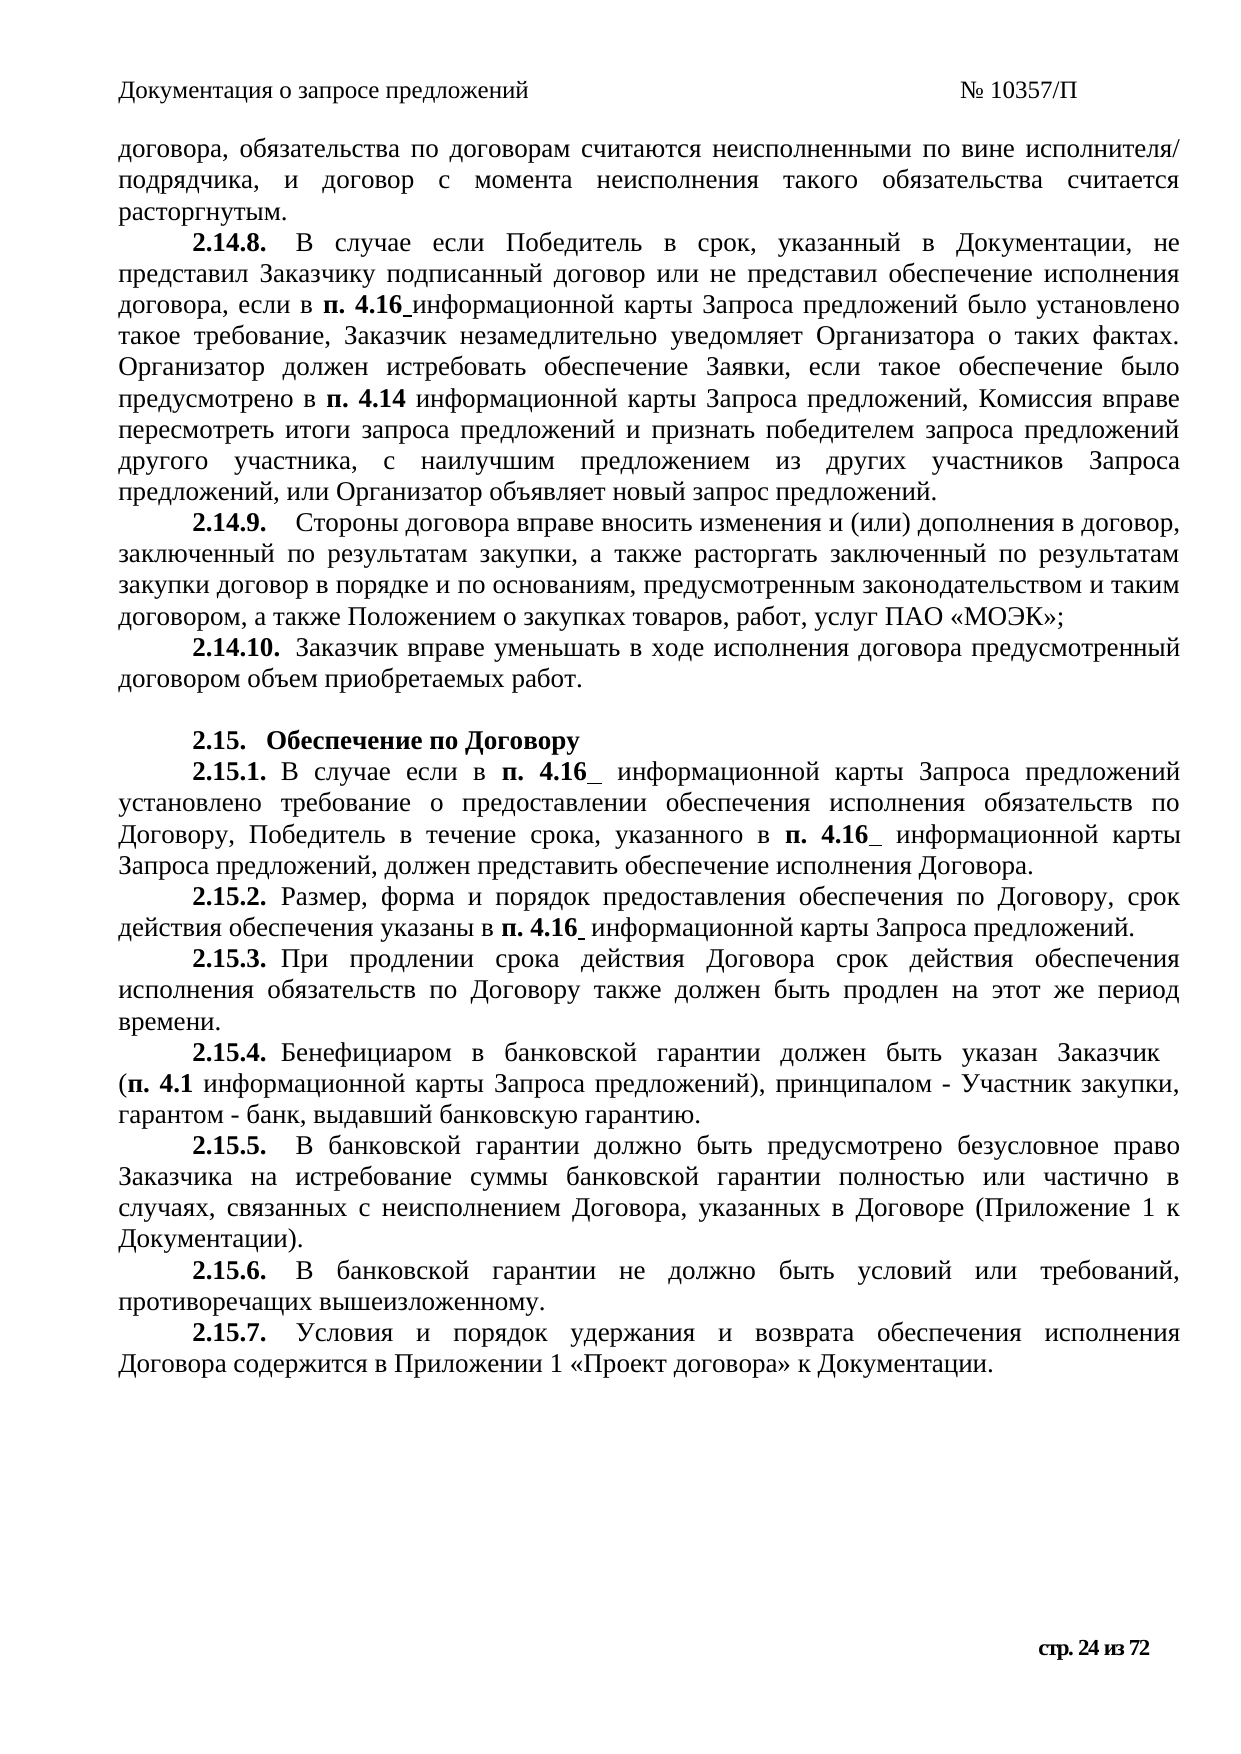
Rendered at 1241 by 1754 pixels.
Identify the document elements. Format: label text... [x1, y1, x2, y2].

list При продлении срока действия Договора срок действия обеспечения исполнения обязательств по Договору также должен быть продлен на этот же период времени. [118, 942, 1181, 1036]
list Условия и порядок удержания и возврата обеспечения исполнения Договора содержится в Приложении 1 «Проект договора» к Документации. [118, 1316, 1181, 1378]
subtitle Обеспечение по Договору [118, 724, 1181, 755]
list Размер, форма и порядок предоставления обеспечения по Договору, срок действия обеспечения указаны в п. 4.16 информационной карты Запроса предложений. [118, 880, 1181, 942]
list Заказчик вправе уменьшать в ходе исполнения договора предусмотренный договором объем приобретаемых работ. [118, 631, 1181, 693]
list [118, 132, 1181, 226]
list Стороны договора вправе вносить изменения и (или) дополнения в договор, заключенный по результатам закупки, а также расторгать заключенный по результатам закупки договор в порядке и по основаниям, предусмотренным законодательством и таким договором, а также Положением о закупках товаров, работ, услуг ПАО «МОЭК»; [118, 506, 1181, 631]
list Бенефициаром в банковской гарантии должен быть указан Заказчик (п. 4.1 информационной карты Запроса предложений), принципалом - Участник закупки, гарантом - банк, выдавший банковскую гарантию. [118, 1036, 1181, 1129]
list В случае если в п. 4.16 информационной карты Запроса предложений установлено требование о предоставлении обеспечения исполнения обязательств по Договору, Победитель в течение срока, указанного в п. 4.16 информационной карты Запроса предложений, должен представить обеспечение исполнения Договора. [118, 755, 1181, 880]
list В банковской гарантии должно быть предусмотрено безусловное право Заказчика на истребование суммы банковской гарантии полностью или частично в случаях, связанных с неисполнением Договора, указанных в Договоре (Приложение 1 к Документации). [118, 1129, 1181, 1254]
list В случае если Победитель в срок, указанный в Документации, не представил Заказчику подписанный договор или не представил обеспечение исполнения договора, если в п. 4.16 информационной карты Запроса предложений было установлено такое требование, Заказчик незамедлительно уведомляет Организатора о таких фактах. Организатор должен истребовать обеспечение Заявки, если такое обеспечение было предусмотрено в п. 4.14 информационной карты Запроса предложений, Комиссия вправе пересмотреть итоги запроса предложений и признать победителем запроса предложений другого участника, с наилучшим предложением из других участников Запроса предложений, или Организатор объявляет новый запрос предложений. [118, 226, 1181, 506]
list В банковской гарантии не должно быть условий или требований, противоречащих вышеизложенному. [118, 1254, 1181, 1316]
